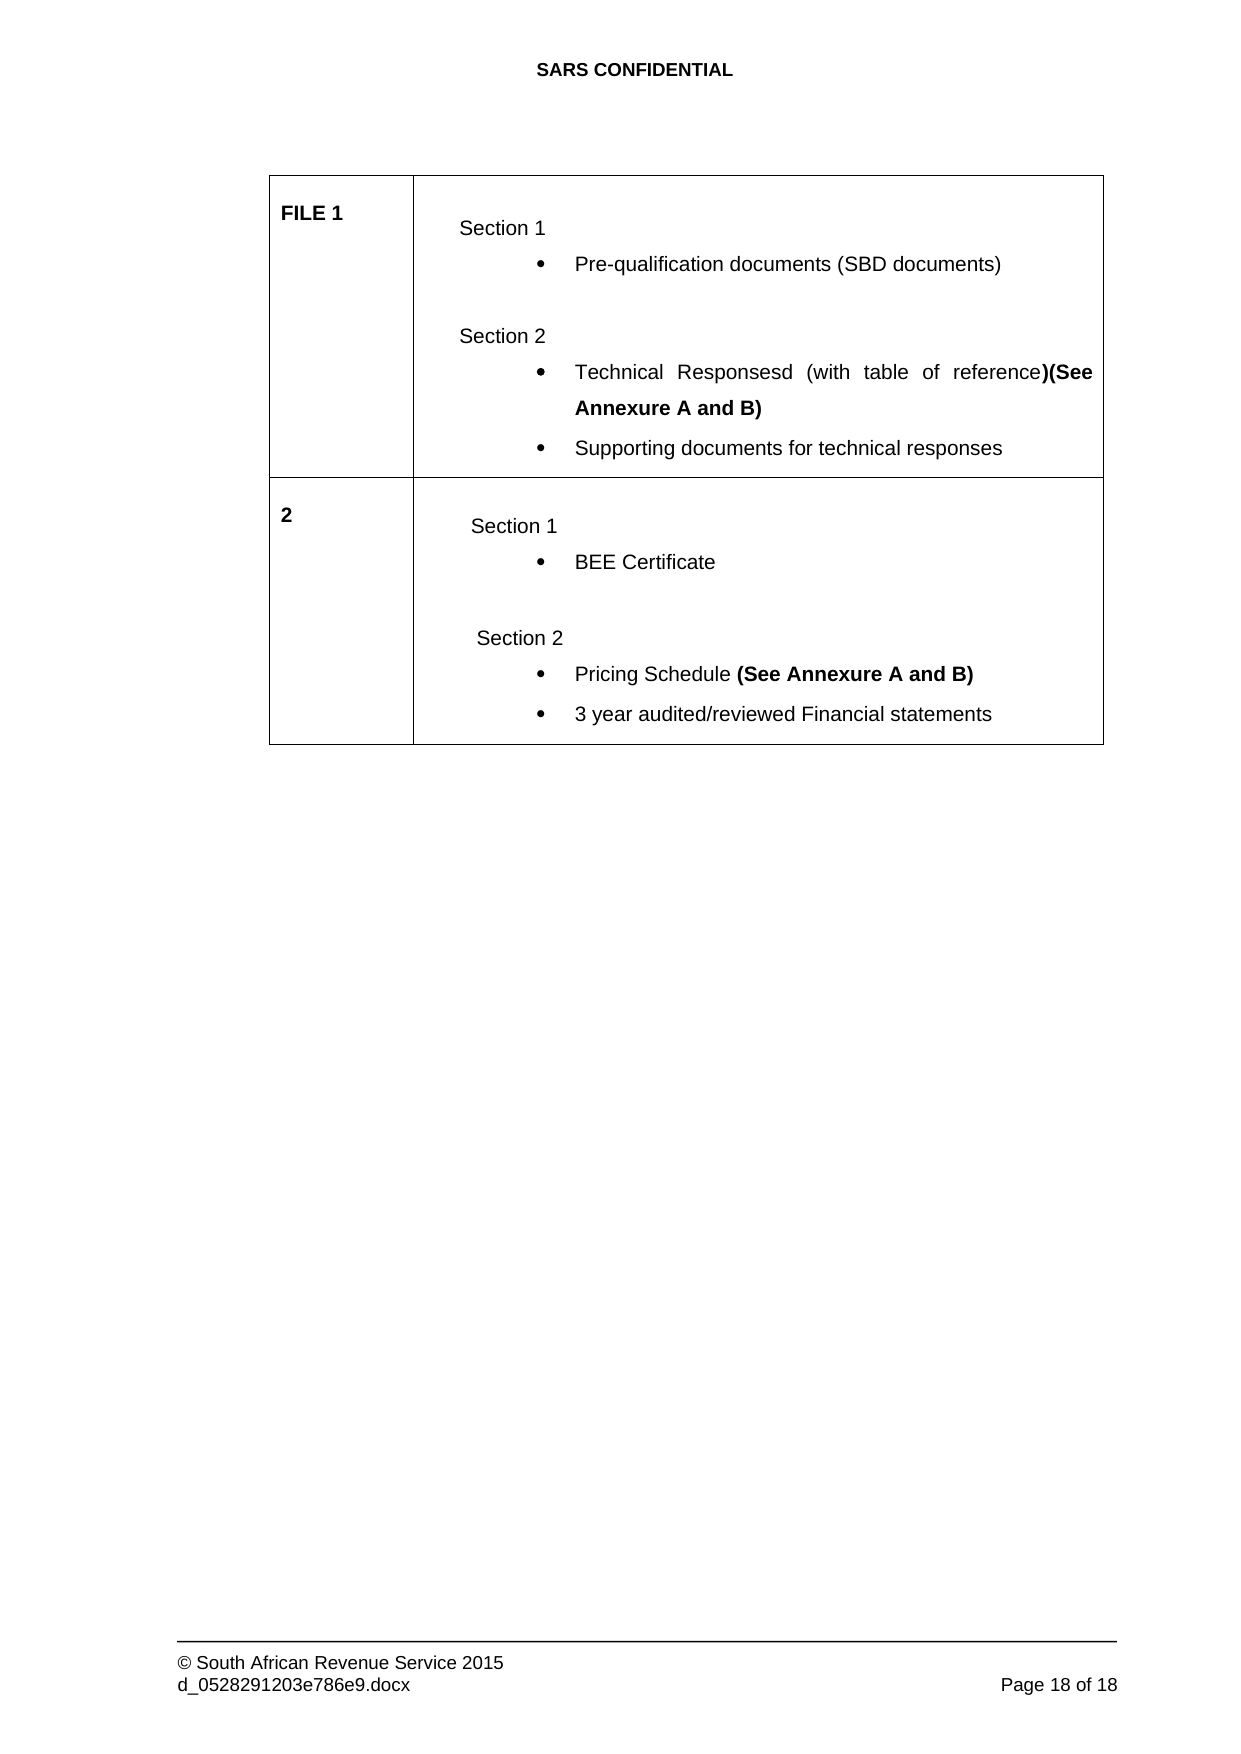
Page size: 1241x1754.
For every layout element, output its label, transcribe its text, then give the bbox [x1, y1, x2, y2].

table_cell Section 1 BEE Certificate Section 2 Pricing Schedule (See Annexure A and B) 3 year audited/reviewed Financial statements [414, 478, 1103, 744]
table_header FILE 1 [270, 176, 413, 477]
table_header Section 1 Pre-qualification documents (SBD documents) Section 2 Technical Responsesd (with table of reference)(See Annexure A and B) Supporting documents for technical responses [414, 176, 1103, 477]
table_cell 2 [270, 478, 413, 744]
